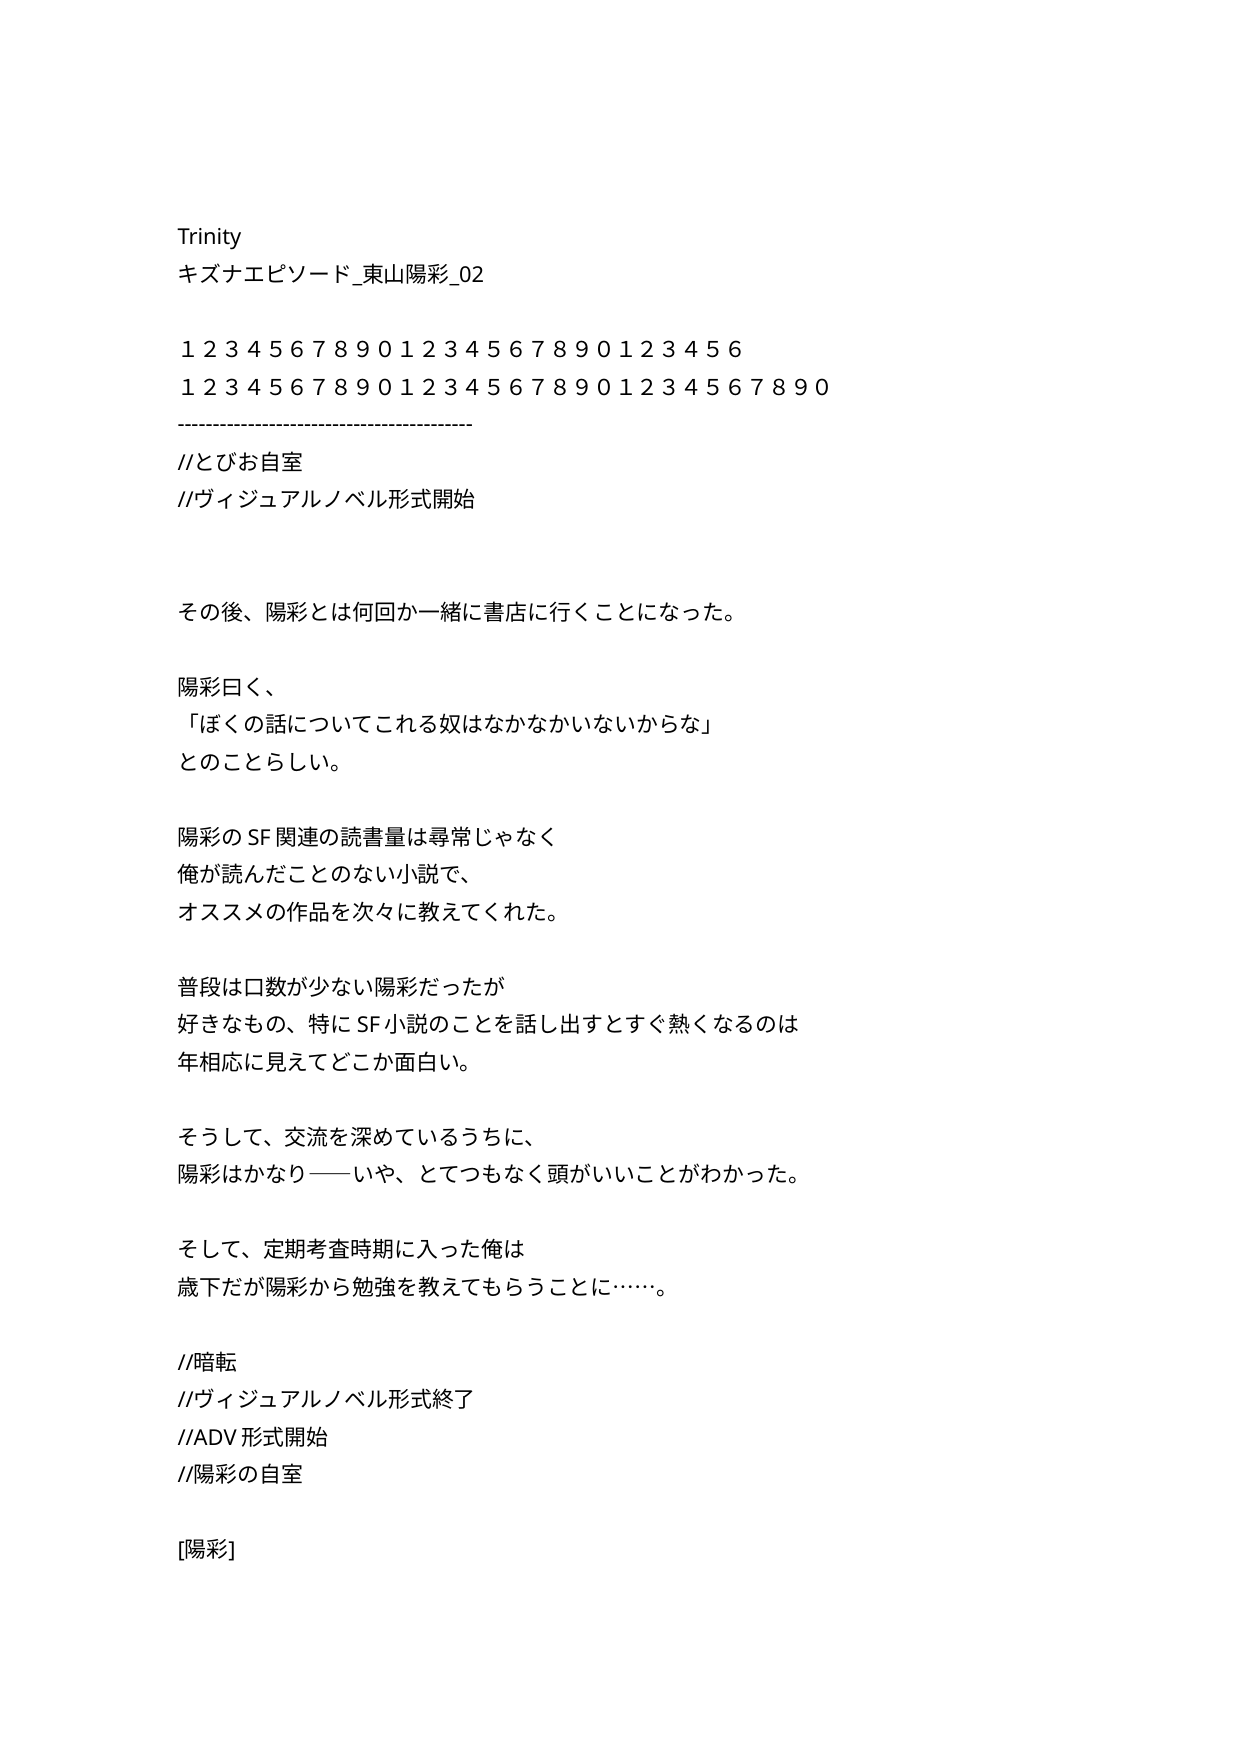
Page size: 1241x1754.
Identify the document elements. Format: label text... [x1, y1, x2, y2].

text [陽彩] [177, 1529, 1063, 1567]
text 陽彩曰く、 [177, 667, 1063, 704]
text Trinity [177, 217, 1063, 254]
text １２３４５６７８９０１２３４５６７８９０１２３４５６７８９０ [177, 367, 1063, 404]
text キズナエピソード_東山陽彩_02 [177, 254, 1063, 292]
text 普段は口数が少ない陽彩だったが [177, 967, 1063, 1004]
text ------------------------------------------ [177, 404, 1063, 442]
text そして、定期考査時期に入った俺は [177, 1229, 1063, 1267]
text オススメの作品を次々に教えてくれた。 [177, 892, 1063, 929]
text //暗転 [177, 1342, 1063, 1379]
text 俺が読んだことのない小説で、 [177, 854, 1063, 892]
text 「ぼくの話についてこれる奴はなかなかいないからな」 [177, 704, 1063, 742]
text //ヴィジュアルノベル形式終了 [177, 1379, 1063, 1417]
text １２３４５６７８９０１２３４５６７８９０１２３４５６ [177, 329, 1063, 367]
text 陽彩はかなり――いや、とてつもなく頭がいいことがわかった。 [177, 1154, 1063, 1192]
text そうして、交流を深めているうちに、 [177, 1117, 1063, 1154]
text その後、陽彩とは何回か一緒に書店に行くことになった。 [177, 592, 1063, 629]
text //ヴィジュアルノベル形式開始 [177, 479, 1063, 517]
text 陽彩のSF関連の読書量は尋常じゃなく [177, 817, 1063, 854]
text とのことらしい。 [177, 742, 1063, 779]
text //陽彩の自室 [177, 1454, 1063, 1492]
text 好きなもの、特にSF小説のことを話し出すとすぐ熱くなるのは [177, 1004, 1063, 1042]
text //ADV形式開始 [177, 1417, 1063, 1454]
text 歳下だが陽彩から勉強を教えてもらうことに……。 [177, 1267, 1063, 1304]
text //とびお自室 [177, 442, 1063, 479]
text 年相応に見えてどこか面白い。 [177, 1042, 1063, 1079]
